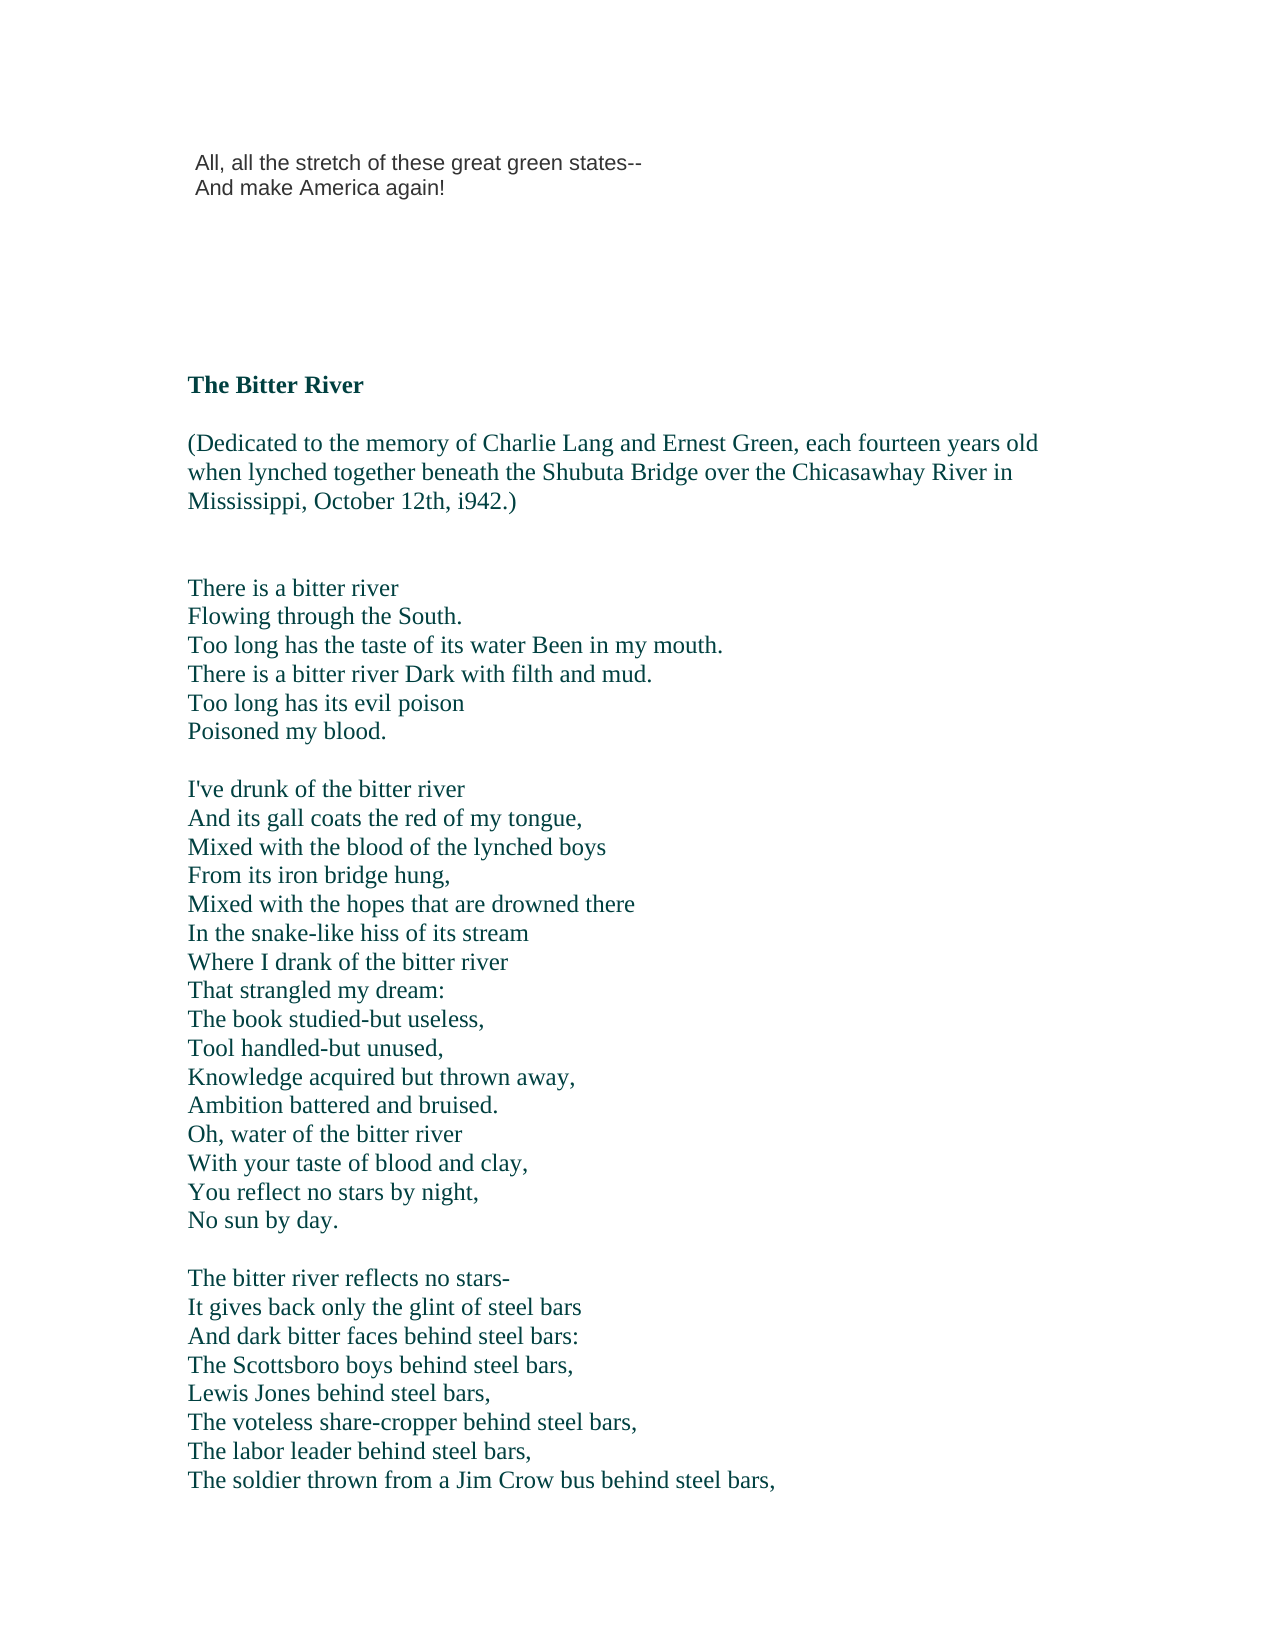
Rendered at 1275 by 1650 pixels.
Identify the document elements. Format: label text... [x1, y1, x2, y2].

text (Dedicated to the memory of Charlie Lang and Ernest Green, each fourteen years old when lynched together beneath the Shubuta Bridge over the Chicasawhay River in Mississippi, October 12th, i942.) [187, 428, 1087, 543]
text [187, 1263, 1087, 1493]
text The Bitter River [187, 371, 1087, 399]
text There is a bitter river Flowing through the South. Too long has the taste of its water Been in my mouth. There is a bitter river Dark with filth and mud. Too long has its evil poison Poisoned my blood. [187, 573, 1087, 745]
table_cell [188, 150, 1087, 226]
text I've drunk of the bitter river And its gall coats the red of my tongue, Mixed with the blood of the lynched boys From its iron bridge hung, Mixed with the hopes that are drowned there In the snake-like hiss of its stream Where I drank of the bitter river That strangled my dream: The book studied-but useless, Tool handled-but unused, Knowledge acquired but thrown away, Ambition battered and bruised. Oh, water of the bitter river With your taste of blood and clay, You reflect no stars by night, No sun by day. [187, 774, 1087, 1234]
